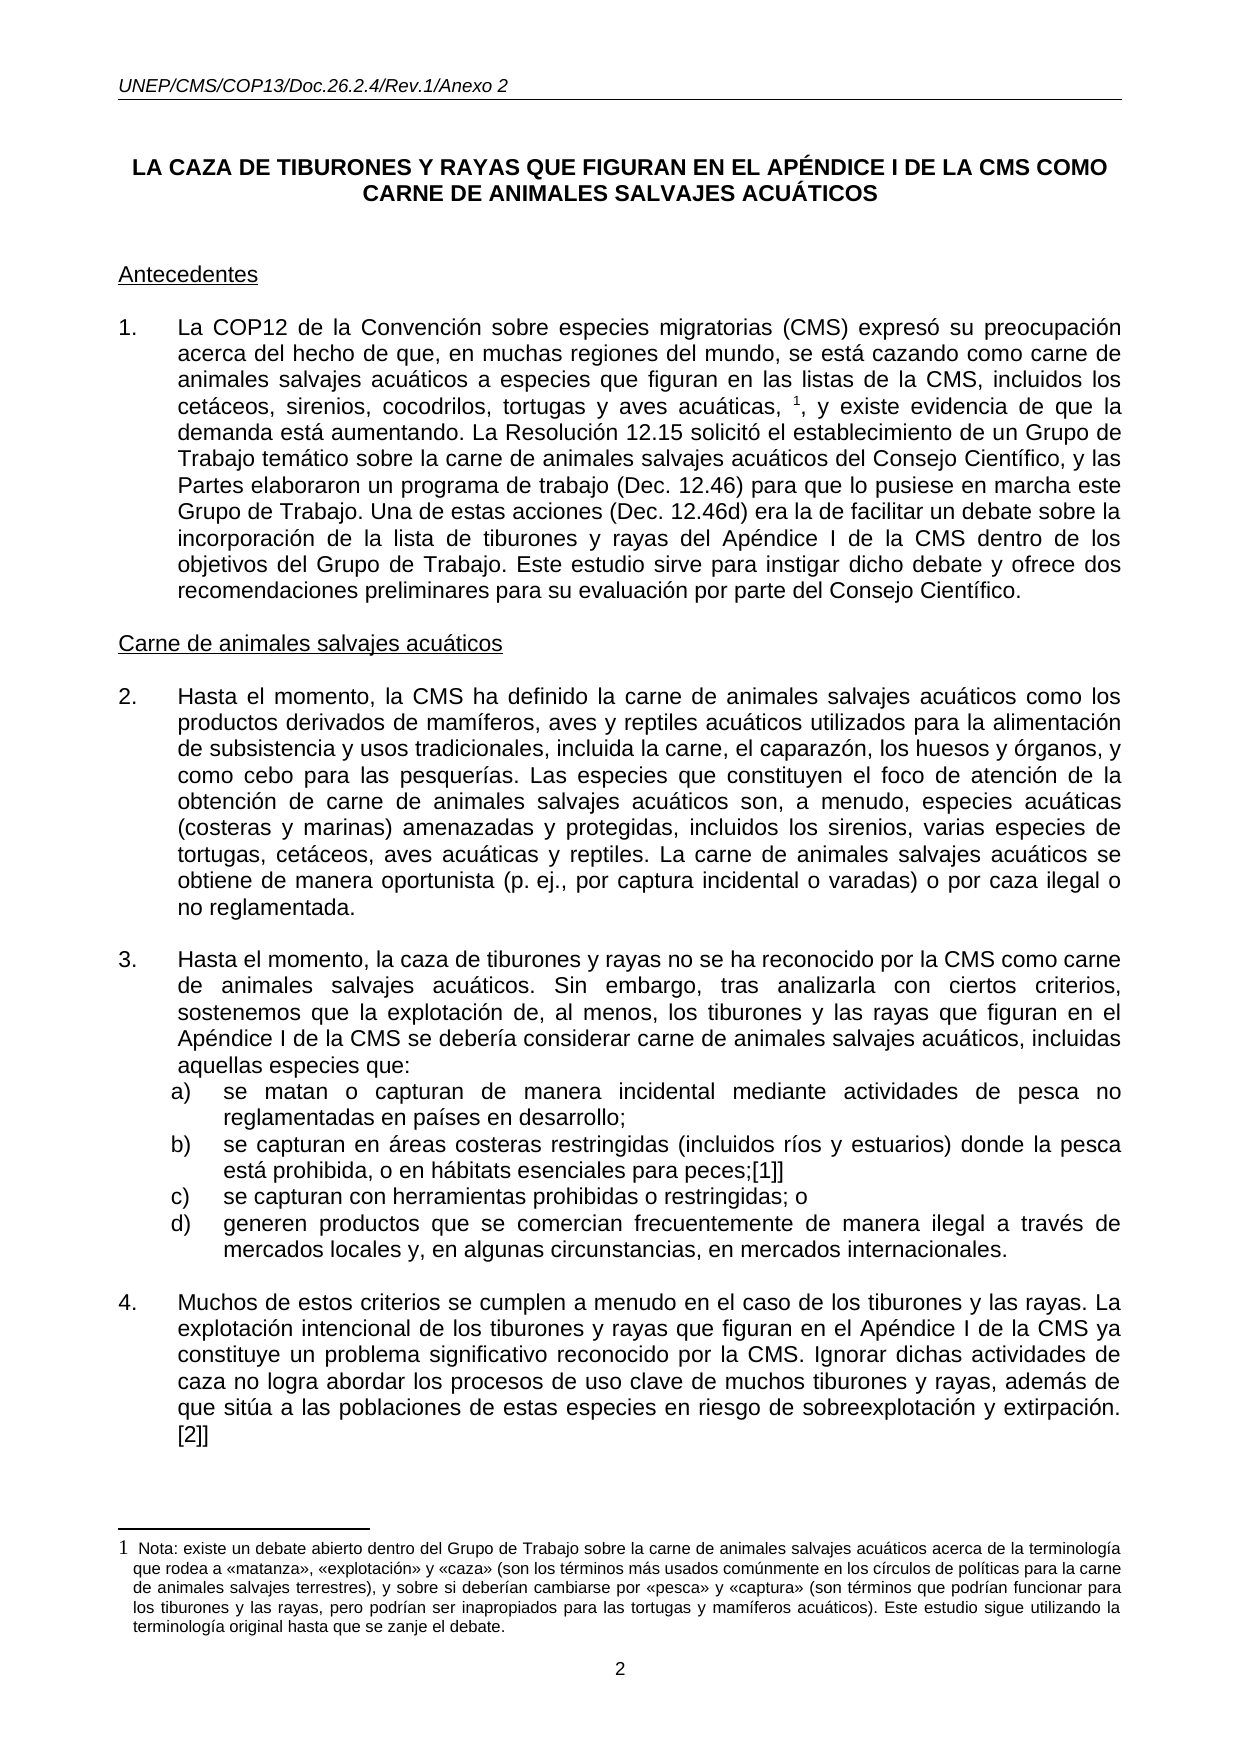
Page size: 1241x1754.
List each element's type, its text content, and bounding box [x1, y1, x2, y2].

text Muchos de estos criterios se cumplen a menudo en el caso de los tiburones y las rayas. La explotación intencional de los tiburones y rayas que figuran en el Apéndice I de la CMS ya constituye un problema significativo reconocido por la CMS. Ignorar dichas actividades de caza no logra abordar los procesos de uso clave de muchos tiburones y rayas, además de que sitúa a las poblaciones de estas especies en riesgo de sobreexplotación y extirpación.[2]] [118, 1289, 1122, 1447]
list se matan o capturan de manera incidental mediante actividades de pesca no reglamentadas en países en desarrollo; [171, 1078, 1122, 1131]
text Antecedentes [118, 261, 1122, 287]
text La COP12 de la Convención sobre especies migratorias (CMS) expresó su preocupación acerca del hecho de que, en muchas regiones del mundo, se está cazando como carne de animales salvajes acuáticos a especies que figuran en las listas de la CMS, incluidos los cetáceos, sirenios, cocodrilos, tortugas y aves acuáticas, , y existe evidencia de que la demanda está aumentando. La Resolución 12.15 solicitó el establecimiento de un Grupo de Trabajo temático sobre la carne de animales salvajes acuáticos del Consejo Científico, y las Partes elaboraron un programa de trabajo (Dec. 12.46) para que lo pusiese en marcha este Grupo de Trabajo. Una de estas acciones (Dec. 12.46d) era la de facilitar un debate sobre la incorporación de la lista de tiburones y rayas del Apéndice I de la CMS dentro de los objetivos del Grupo de Trabajo. Este estudio sirve para instigar dicho debate y ofrece dos recomendaciones preliminares para su evaluación por parte del Consejo Científico. [118, 314, 1122, 603]
text Hasta el momento, la CMS ha definido la carne de animales salvajes acuáticos como los productos derivados de mamíferos, aves y reptiles acuáticos utilizados para la alimentación de subsistencia y usos tradicionales, incluida la carne, el caparazón, los huesos y órganos, y como cebo para las pesquerías. Las especies que constituyen el foco de atención de la obtención de carne de animales salvajes acuáticos son, a menudo, especies acuáticas (costeras y marinas) amenazadas y protegidas, incluidos los sirenios, varias especies de tortugas, cetáceos, aves acuáticas y reptiles. La carne de animales salvajes acuáticos se obtiene de manera oportunista (p. ej., por captura incidental o varadas) o por caza ilegal o no reglamentada. [118, 683, 1122, 920]
list se capturan con herramientas prohibidas o restringidas; o [171, 1183, 1122, 1210]
list se capturan en áreas costeras restringidas (incluidos ríos y estuarios) donde la pesca está prohibida, o en hábitats esenciales para peces;[1]] [171, 1131, 1122, 1183]
text Carne de animales salvajes acuáticos [118, 630, 1122, 656]
text Hasta el momento, la caza de tiburones y rayas no se ha reconocido por la CMS como carne de animales salvajes acuáticos. Sin embargo, tras analizarla con ciertos criterios, sostenemos que la explotación de, al menos, los tiburones y las rayas que figuran en el Apéndice I de la CMS se debería considerar carne de animales salvajes acuáticos, incluidas aquellas especies que: [118, 946, 1122, 1078]
list generen productos que se comercian frecuentemente de manera ilegal a través de mercados locales y, en algunas circunstancias, en mercados internacionales. [171, 1210, 1122, 1262]
text LA CAZA DE TIBURONES Y RAYAS QUE FIGURAN EN EL APÉNDICE I DE LA CMS COMO CARNE DE ANIMALES SALVAJES ACUÁTICOS [118, 154, 1122, 207]
